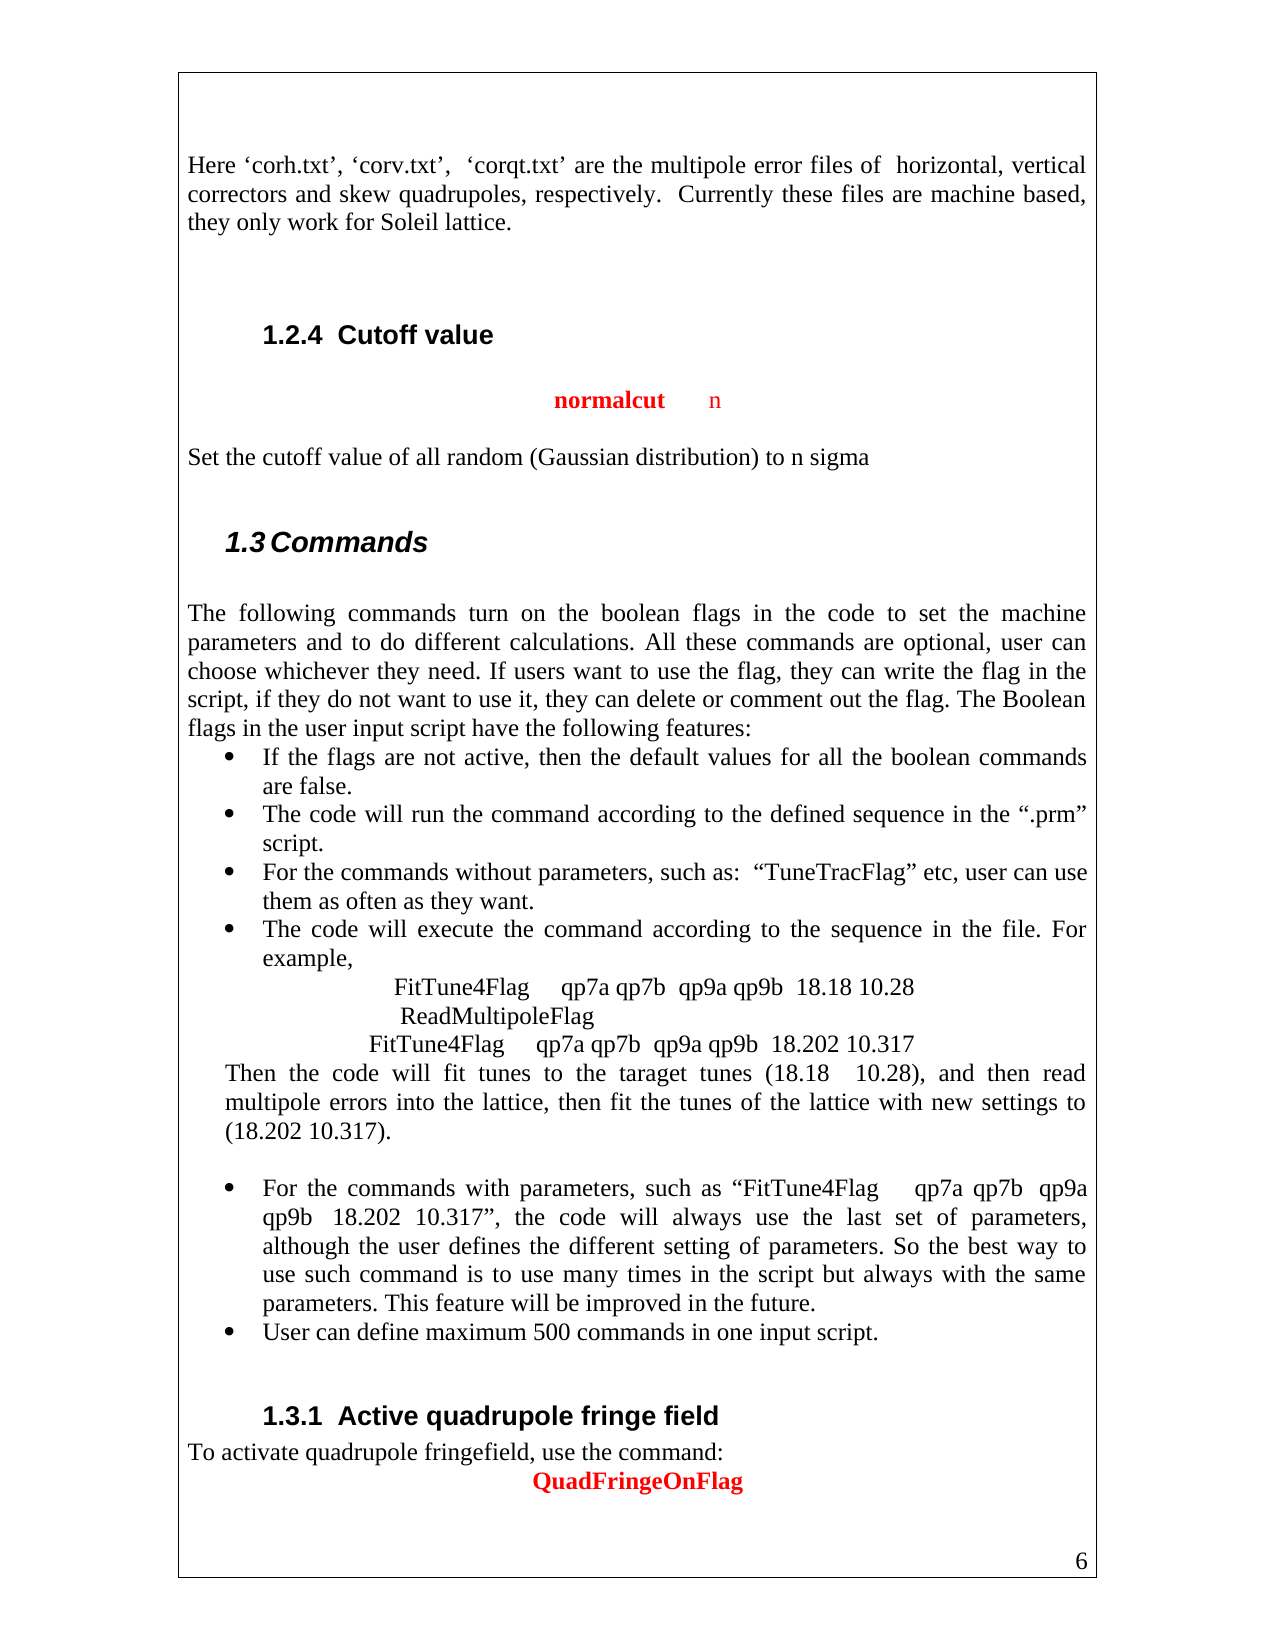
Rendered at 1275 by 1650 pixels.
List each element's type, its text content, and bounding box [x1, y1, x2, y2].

text Then the code will fit tunes to the taraget tunes (18.18 10.28), and then read multipole errors into the lattice, then fit the tunes of the lattice with new settings to (18.202 10.317). [225, 1058, 1088, 1144]
text To activate quadrupole fringefield, use the command: [187, 1437, 1088, 1466]
text QuadFringeOnFlag [187, 1466, 1088, 1494]
list User can define maximum 500 commands in one input script. [225, 1317, 1088, 1346]
list For the commands without parameters, such as: “TuneTracFlag” etc, user can use them as often as they want. [225, 857, 1088, 914]
subtitle Active quadrupole fringe field [262, 1399, 1088, 1431]
text ReadMultipoleFlag [225, 1001, 1088, 1029]
subtitle Commands [225, 525, 1088, 558]
text The following commands turn on the boolean flags in the code to set the machine parameters and to do different calculations. All these commands are optional, user can choose whichever they need. If users want to use the flag, they can write the flag in the script, if they do not want to use it, they can delete or comment out the flag. The Boolean flags in the user input script have the following features: [187, 598, 1088, 742]
subtitle Cutoff value [262, 319, 1088, 350]
text normalcut n [187, 385, 1088, 414]
list If the flags are not active, then the default values for all the boolean commands are false. [225, 742, 1088, 799]
list The code will execute the command according to the sequence in the file. For example, [225, 914, 1088, 972]
text Here ‘corh.txt’, ‘corv.txt’, ‘corqt.txt’ are the multipole error files of horizontal, vertical correctors and skew quadrupoles, respectively. Currently these files are machine based, they only work for Soleil lattice. [187, 150, 1088, 236]
list For the commands with parameters, such as “FitTune4Flag qp7a qp7b qp9a qp9b 18.202 10.317”, the code will always use the last set of parameters, although the user defines the different setting of parameters. So the best way to use such command is to use many times in the script but always with the same parameters. This feature will be improved in the future. [225, 1173, 1088, 1317]
text FitTune4Flag qp7a qp7b qp9a qp9b 18.18 10.28 [225, 972, 1088, 1001]
text Set the cutoff value of all random (Gaussian distribution) to n sigma [187, 442, 1088, 471]
list The code will run the command according to the defined sequence in the “.prm” script. [225, 799, 1088, 857]
text FitTune4Flag qp7a qp7b qp9a qp9b 18.202 10.317 [225, 1029, 1088, 1058]
